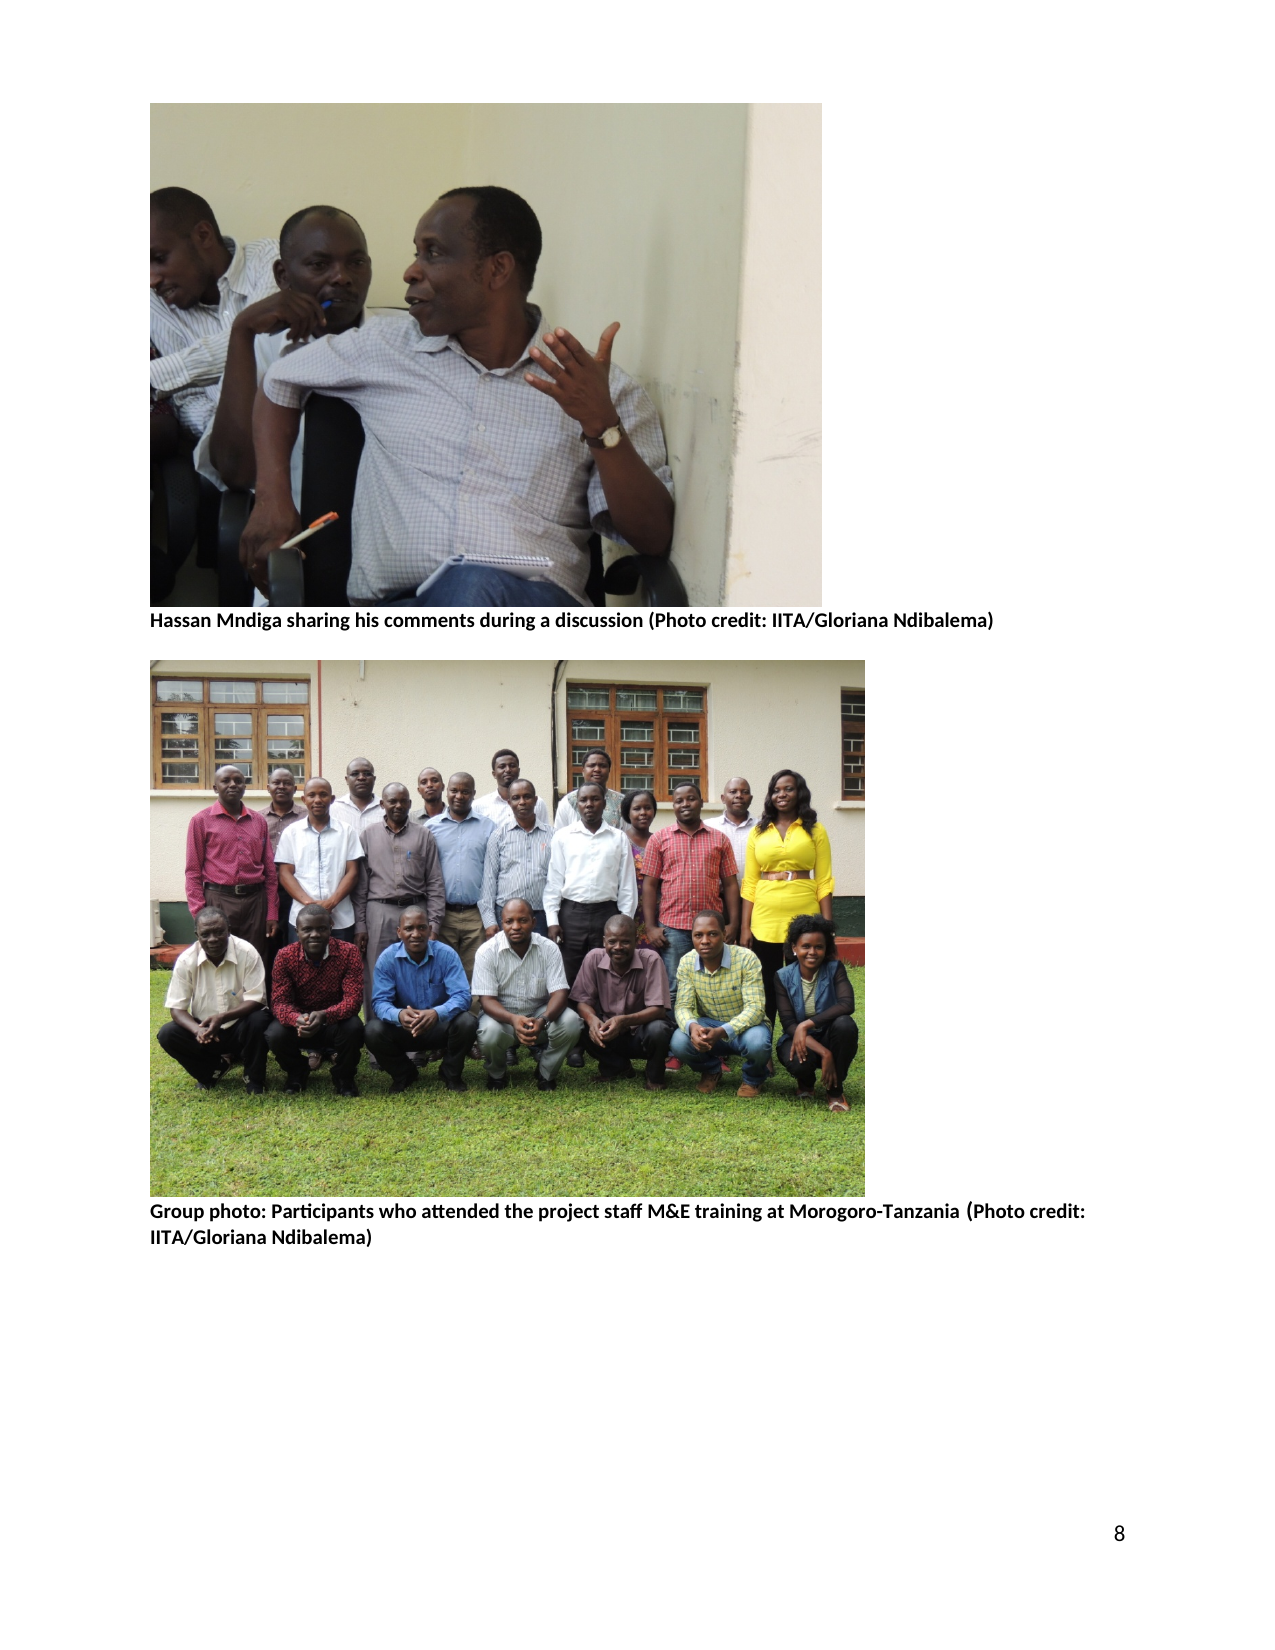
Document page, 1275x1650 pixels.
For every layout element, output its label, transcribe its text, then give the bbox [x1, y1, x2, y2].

text Group photo: Participants who attended the project staff M&E training at Morogoro-Tanzania (Photo credit: IITA/Gloriana Ndibalema) [150, 1196, 1125, 1250]
text Hassan Mndiga sharing his comments during a discussion (Photo credit: IITA/Gloriana Ndibalema) [150, 607, 1125, 632]
picture [150, 103, 822, 607]
picture [150, 660, 865, 1197]
